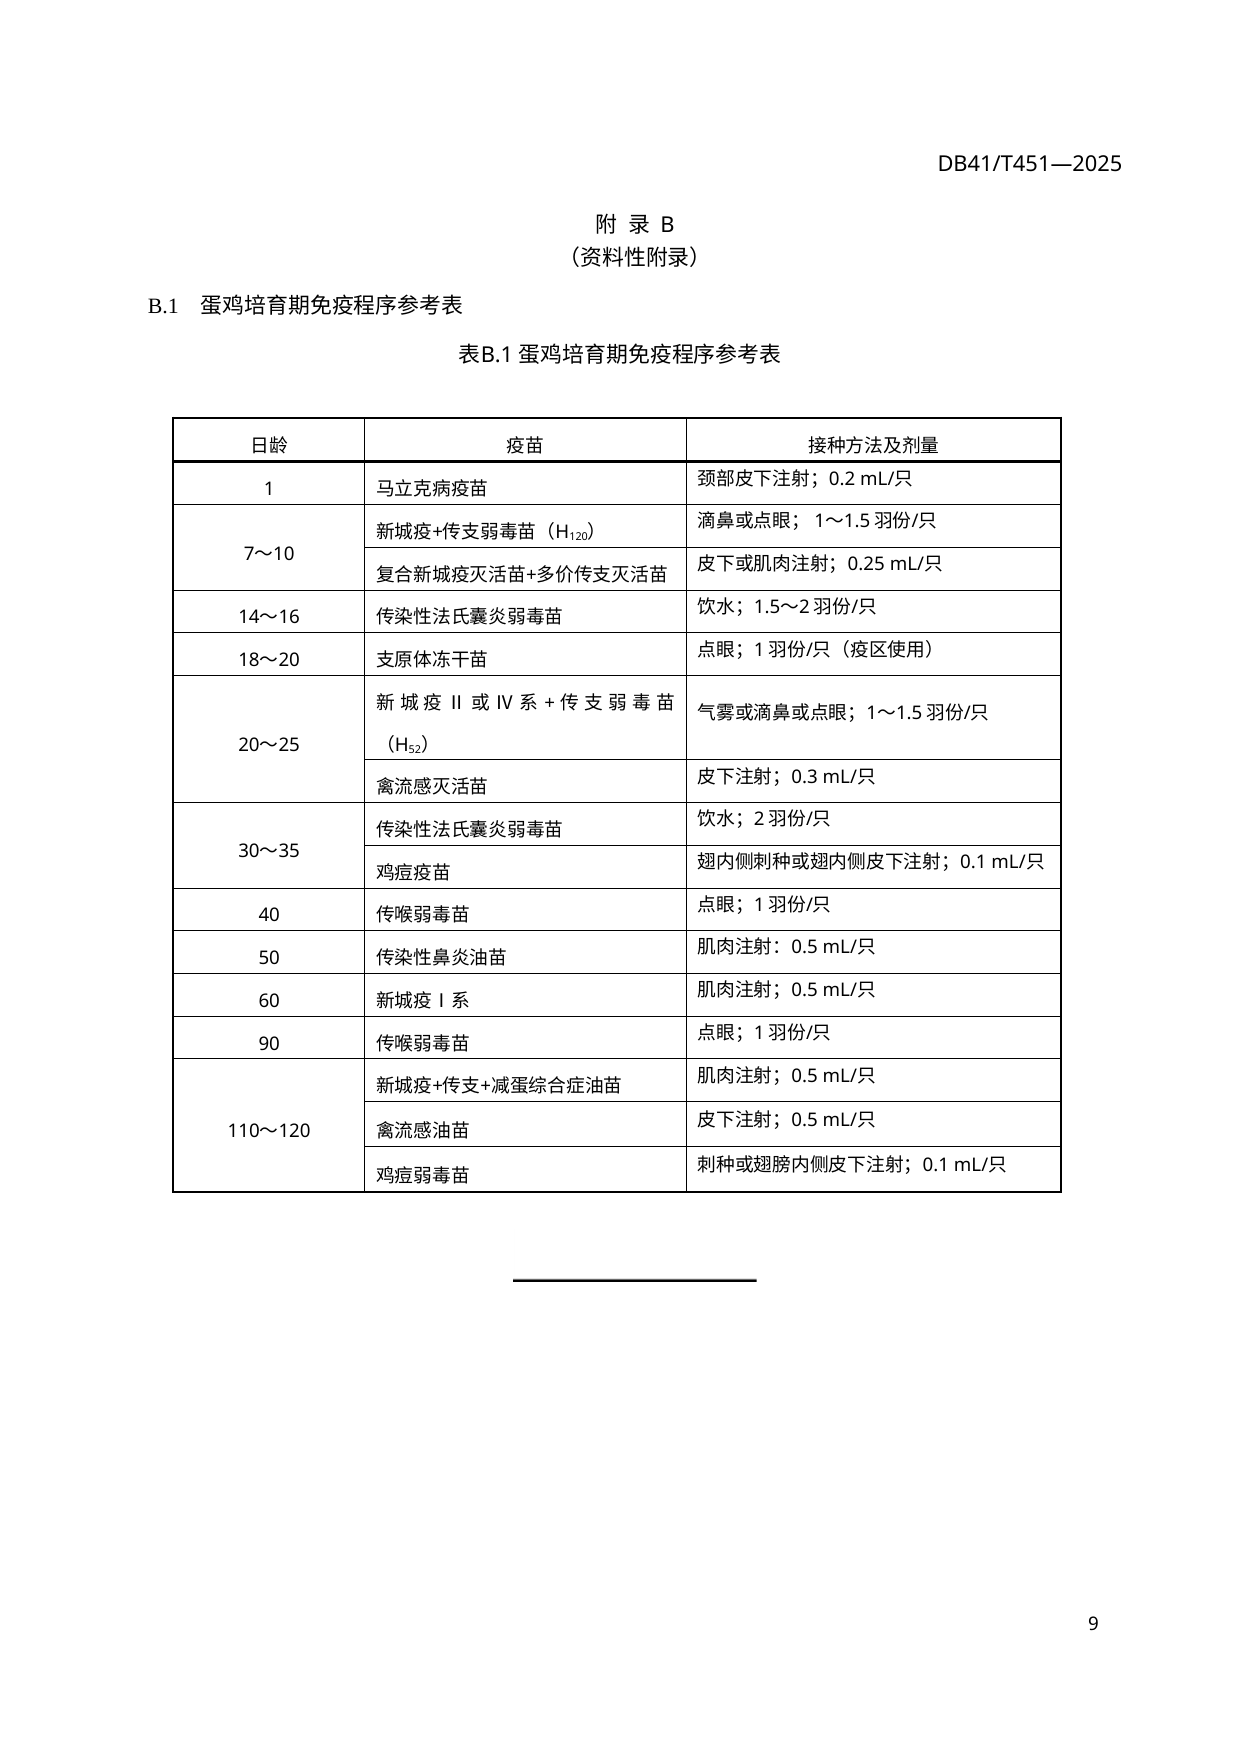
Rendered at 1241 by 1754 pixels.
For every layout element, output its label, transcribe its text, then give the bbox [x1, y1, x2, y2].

table_cell 传染性法氏囊炎弱毒苗 [365, 803, 686, 845]
text 蛋鸡培育期免疫程序参考表 [148, 337, 1122, 368]
table_cell 50 [174, 931, 364, 973]
table_cell 皮下注射；0.3 mL/只 [687, 760, 1060, 802]
table_cell 60 [174, 974, 364, 1016]
table_cell 传喉弱毒苗 [365, 889, 686, 930]
table_header 疫苗 [365, 419, 686, 460]
table_cell 饮水；2羽份/只 [687, 803, 1060, 845]
table_cell 7～10 [174, 505, 364, 589]
table_cell 20～25 [174, 676, 364, 802]
table_cell 点眼；1羽份/只 [687, 1017, 1060, 1058]
table_cell 新城疫Ⅱ或Ⅳ系+传支弱毒苗（H52） [365, 676, 686, 759]
table_cell 18～20 [174, 633, 364, 675]
table_cell 30～35 [174, 803, 364, 887]
table_cell 110～120 [174, 1059, 364, 1191]
picture [513, 1229, 757, 1282]
table_cell 肌肉注射；0.5 mL/只 [687, 974, 1060, 1016]
table_cell 翅内侧刺种或翅内侧皮下注射；0.1 mL/只 [687, 846, 1060, 887]
table_cell 颈部皮下注射；0.2 mL/只 [687, 463, 1060, 504]
table_cell 传喉弱毒苗 [365, 1017, 686, 1058]
table_header 日龄 [174, 419, 364, 460]
table_cell 90 [174, 1017, 364, 1058]
table_cell 点眼；1羽份/只 [687, 889, 1060, 930]
table_cell 滴鼻或点眼； 1～1.5羽份/只 [687, 505, 1060, 547]
table_cell 支原体冻干苗 [365, 633, 686, 675]
table_cell 新城疫+传支+减蛋综合症油苗 [365, 1059, 686, 1101]
table_cell 传染性法氏囊炎弱毒苗 [365, 591, 686, 632]
table_cell 新城疫+传支弱毒苗（H120） [365, 505, 686, 547]
table_cell 禽流感油苗 [365, 1102, 686, 1146]
table_cell 马立克病疫苗 [365, 463, 686, 504]
table_cell 14～16 [174, 591, 364, 632]
table_cell 传染性鼻炎油苗 [365, 931, 686, 973]
table_cell 新城疫Ⅰ系 [365, 974, 686, 1016]
table_cell 饮水；1.5～2羽份/只 [687, 591, 1060, 632]
text 蛋鸡培育期免疫程序参考表 [148, 288, 1122, 321]
table_cell 皮下注射；0.5 mL/只 [687, 1102, 1060, 1146]
table_cell 复合新城疫灭活苗+多价传支灭活苗 [365, 548, 686, 589]
table_cell 40 [174, 889, 364, 930]
table_cell 禽流感灭活苗 [365, 760, 686, 802]
text （资料性附录） [148, 207, 1122, 272]
table_cell 肌肉注射：0.5 mL/只 [687, 931, 1060, 973]
table_cell 气雾或滴鼻或点眼；1～1.5羽份/只 [687, 676, 1060, 759]
table_cell 鸡痘弱毒苗 [365, 1147, 686, 1191]
table_cell 刺种或翅膀内侧皮下注射；0.1 mL/只 [687, 1147, 1060, 1191]
table_cell 1 [174, 463, 364, 504]
table_cell 肌肉注射；0.5 mL/只 [687, 1059, 1060, 1101]
table_cell 皮下或肌肉注射；0.25 mL/只 [687, 548, 1060, 589]
table_cell 鸡痘疫苗 [365, 846, 686, 887]
table_cell 点眼；1羽份/只（疫区使用） [687, 633, 1060, 675]
table_header 接种方法及剂量 [687, 419, 1060, 460]
